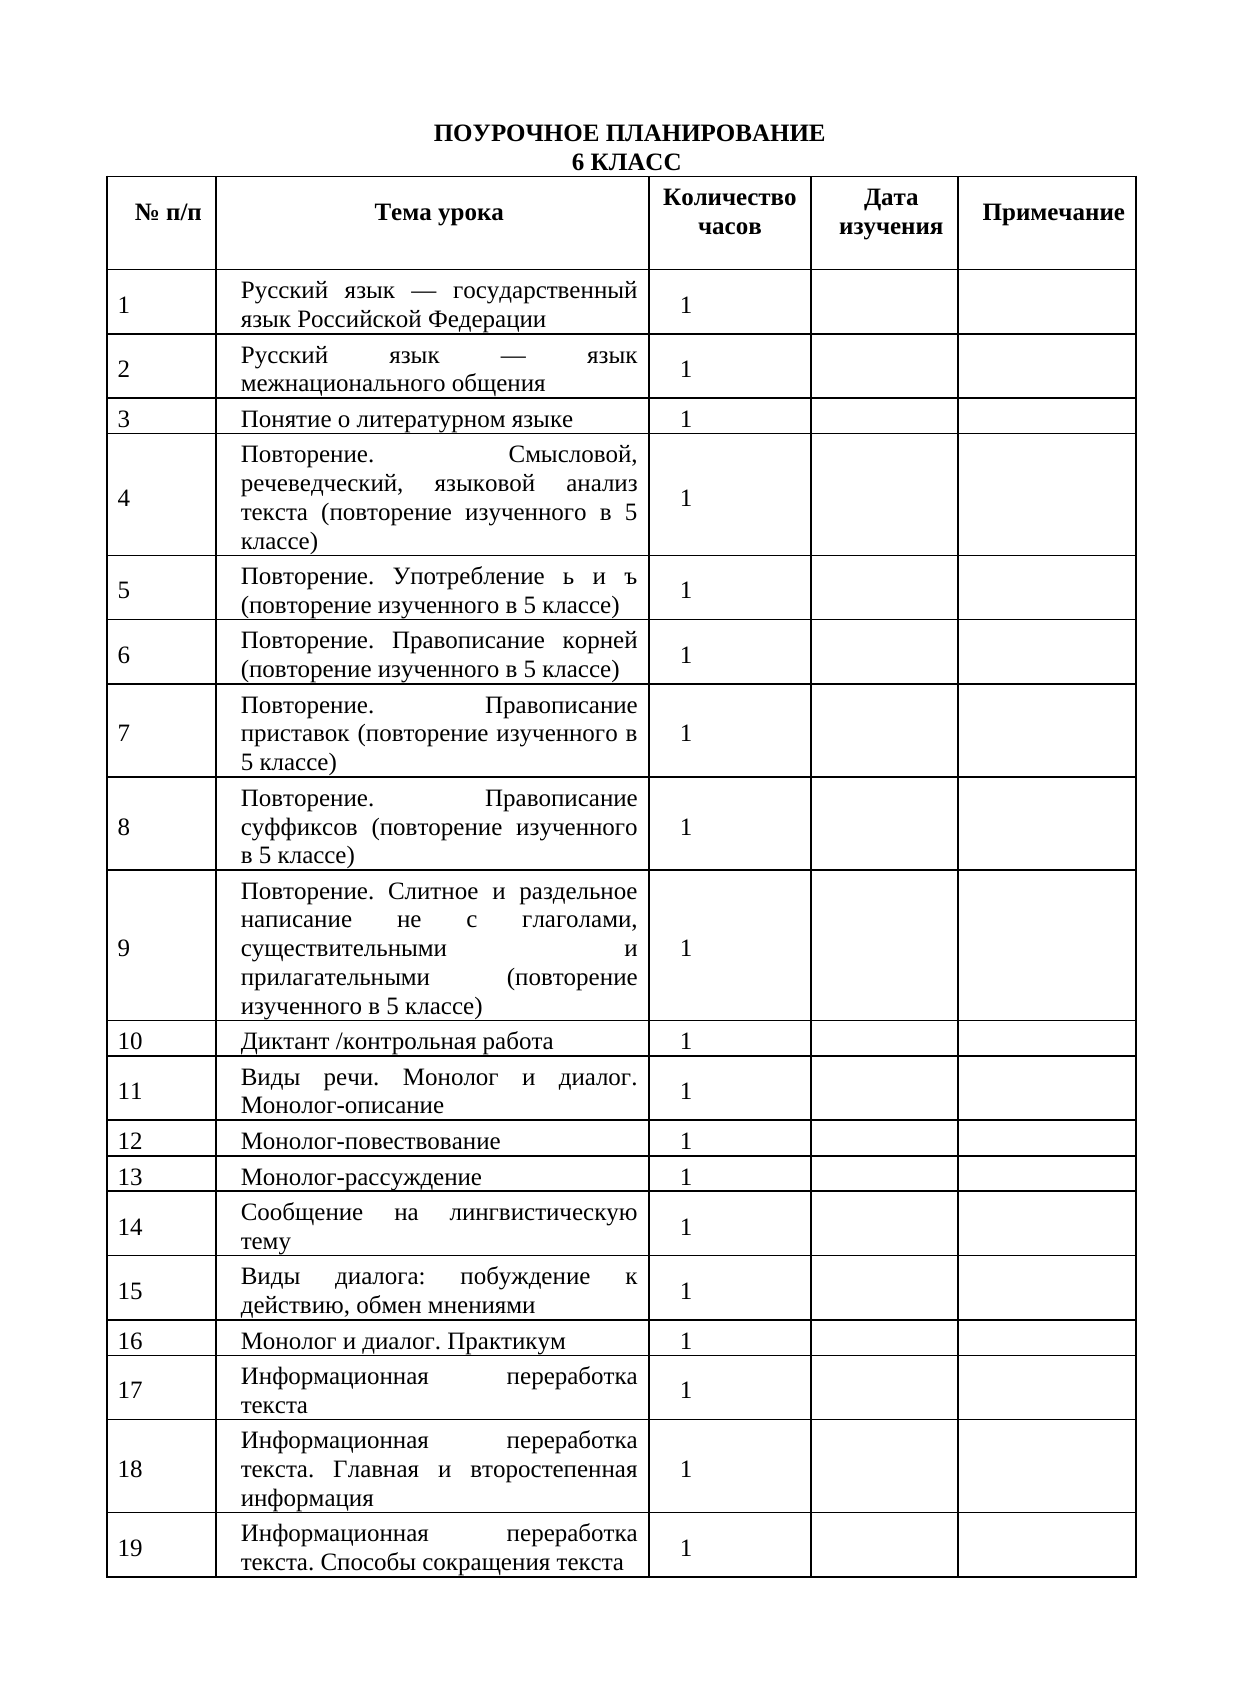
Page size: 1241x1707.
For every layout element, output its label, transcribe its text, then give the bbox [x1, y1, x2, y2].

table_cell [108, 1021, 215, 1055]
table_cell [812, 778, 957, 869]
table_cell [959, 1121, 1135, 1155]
text 6 КЛАСС [131, 147, 1122, 176]
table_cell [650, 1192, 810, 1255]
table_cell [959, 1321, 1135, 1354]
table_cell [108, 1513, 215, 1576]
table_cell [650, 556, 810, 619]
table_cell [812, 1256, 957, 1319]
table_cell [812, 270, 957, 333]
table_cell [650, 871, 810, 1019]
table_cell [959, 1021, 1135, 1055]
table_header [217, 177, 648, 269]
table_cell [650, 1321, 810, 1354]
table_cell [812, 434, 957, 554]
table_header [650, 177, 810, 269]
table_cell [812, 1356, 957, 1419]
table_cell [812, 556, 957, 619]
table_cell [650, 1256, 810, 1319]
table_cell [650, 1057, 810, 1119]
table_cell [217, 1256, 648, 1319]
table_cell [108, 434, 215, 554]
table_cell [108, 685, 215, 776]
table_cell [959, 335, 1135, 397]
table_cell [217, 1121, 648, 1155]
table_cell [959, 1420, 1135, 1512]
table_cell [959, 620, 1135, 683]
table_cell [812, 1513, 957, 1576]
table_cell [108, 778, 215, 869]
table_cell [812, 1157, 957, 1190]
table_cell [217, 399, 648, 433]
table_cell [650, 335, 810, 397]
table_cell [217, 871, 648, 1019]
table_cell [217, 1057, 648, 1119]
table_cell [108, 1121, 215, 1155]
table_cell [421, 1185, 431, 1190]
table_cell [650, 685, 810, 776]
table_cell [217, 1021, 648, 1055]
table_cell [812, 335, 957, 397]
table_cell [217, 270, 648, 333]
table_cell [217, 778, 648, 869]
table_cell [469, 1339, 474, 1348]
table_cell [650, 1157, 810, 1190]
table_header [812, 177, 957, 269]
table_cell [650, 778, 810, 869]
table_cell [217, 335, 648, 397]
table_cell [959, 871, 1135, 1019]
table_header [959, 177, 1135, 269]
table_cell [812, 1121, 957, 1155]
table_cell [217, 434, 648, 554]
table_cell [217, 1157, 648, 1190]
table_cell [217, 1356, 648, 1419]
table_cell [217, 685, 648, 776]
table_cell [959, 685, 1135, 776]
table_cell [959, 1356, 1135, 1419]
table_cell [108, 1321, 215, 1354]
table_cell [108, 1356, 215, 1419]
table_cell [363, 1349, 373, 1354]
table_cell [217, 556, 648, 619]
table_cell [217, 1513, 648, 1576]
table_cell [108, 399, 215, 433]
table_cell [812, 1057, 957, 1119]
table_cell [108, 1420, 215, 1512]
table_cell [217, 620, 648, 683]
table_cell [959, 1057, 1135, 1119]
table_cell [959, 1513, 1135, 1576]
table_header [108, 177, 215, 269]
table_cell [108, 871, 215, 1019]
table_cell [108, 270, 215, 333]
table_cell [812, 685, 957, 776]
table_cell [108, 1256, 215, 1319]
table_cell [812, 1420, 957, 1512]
text ПОУРОЧНОЕ ПЛАНИРОВАНИЕ [131, 118, 1122, 147]
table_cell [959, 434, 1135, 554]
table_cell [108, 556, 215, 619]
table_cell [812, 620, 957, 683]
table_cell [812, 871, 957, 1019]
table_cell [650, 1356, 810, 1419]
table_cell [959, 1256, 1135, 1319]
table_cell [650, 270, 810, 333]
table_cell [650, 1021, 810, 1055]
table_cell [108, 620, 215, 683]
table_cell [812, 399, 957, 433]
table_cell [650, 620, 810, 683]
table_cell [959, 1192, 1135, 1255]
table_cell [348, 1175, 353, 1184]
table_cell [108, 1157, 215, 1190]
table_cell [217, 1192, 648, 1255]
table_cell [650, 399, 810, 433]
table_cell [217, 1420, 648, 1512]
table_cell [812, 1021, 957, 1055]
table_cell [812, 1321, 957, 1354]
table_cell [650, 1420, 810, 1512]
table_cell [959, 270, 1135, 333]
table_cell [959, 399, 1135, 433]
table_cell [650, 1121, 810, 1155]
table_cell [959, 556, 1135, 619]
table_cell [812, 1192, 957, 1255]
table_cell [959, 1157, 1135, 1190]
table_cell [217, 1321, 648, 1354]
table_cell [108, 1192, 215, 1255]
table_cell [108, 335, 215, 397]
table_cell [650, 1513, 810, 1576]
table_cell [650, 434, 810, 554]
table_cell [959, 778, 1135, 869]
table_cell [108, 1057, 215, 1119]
